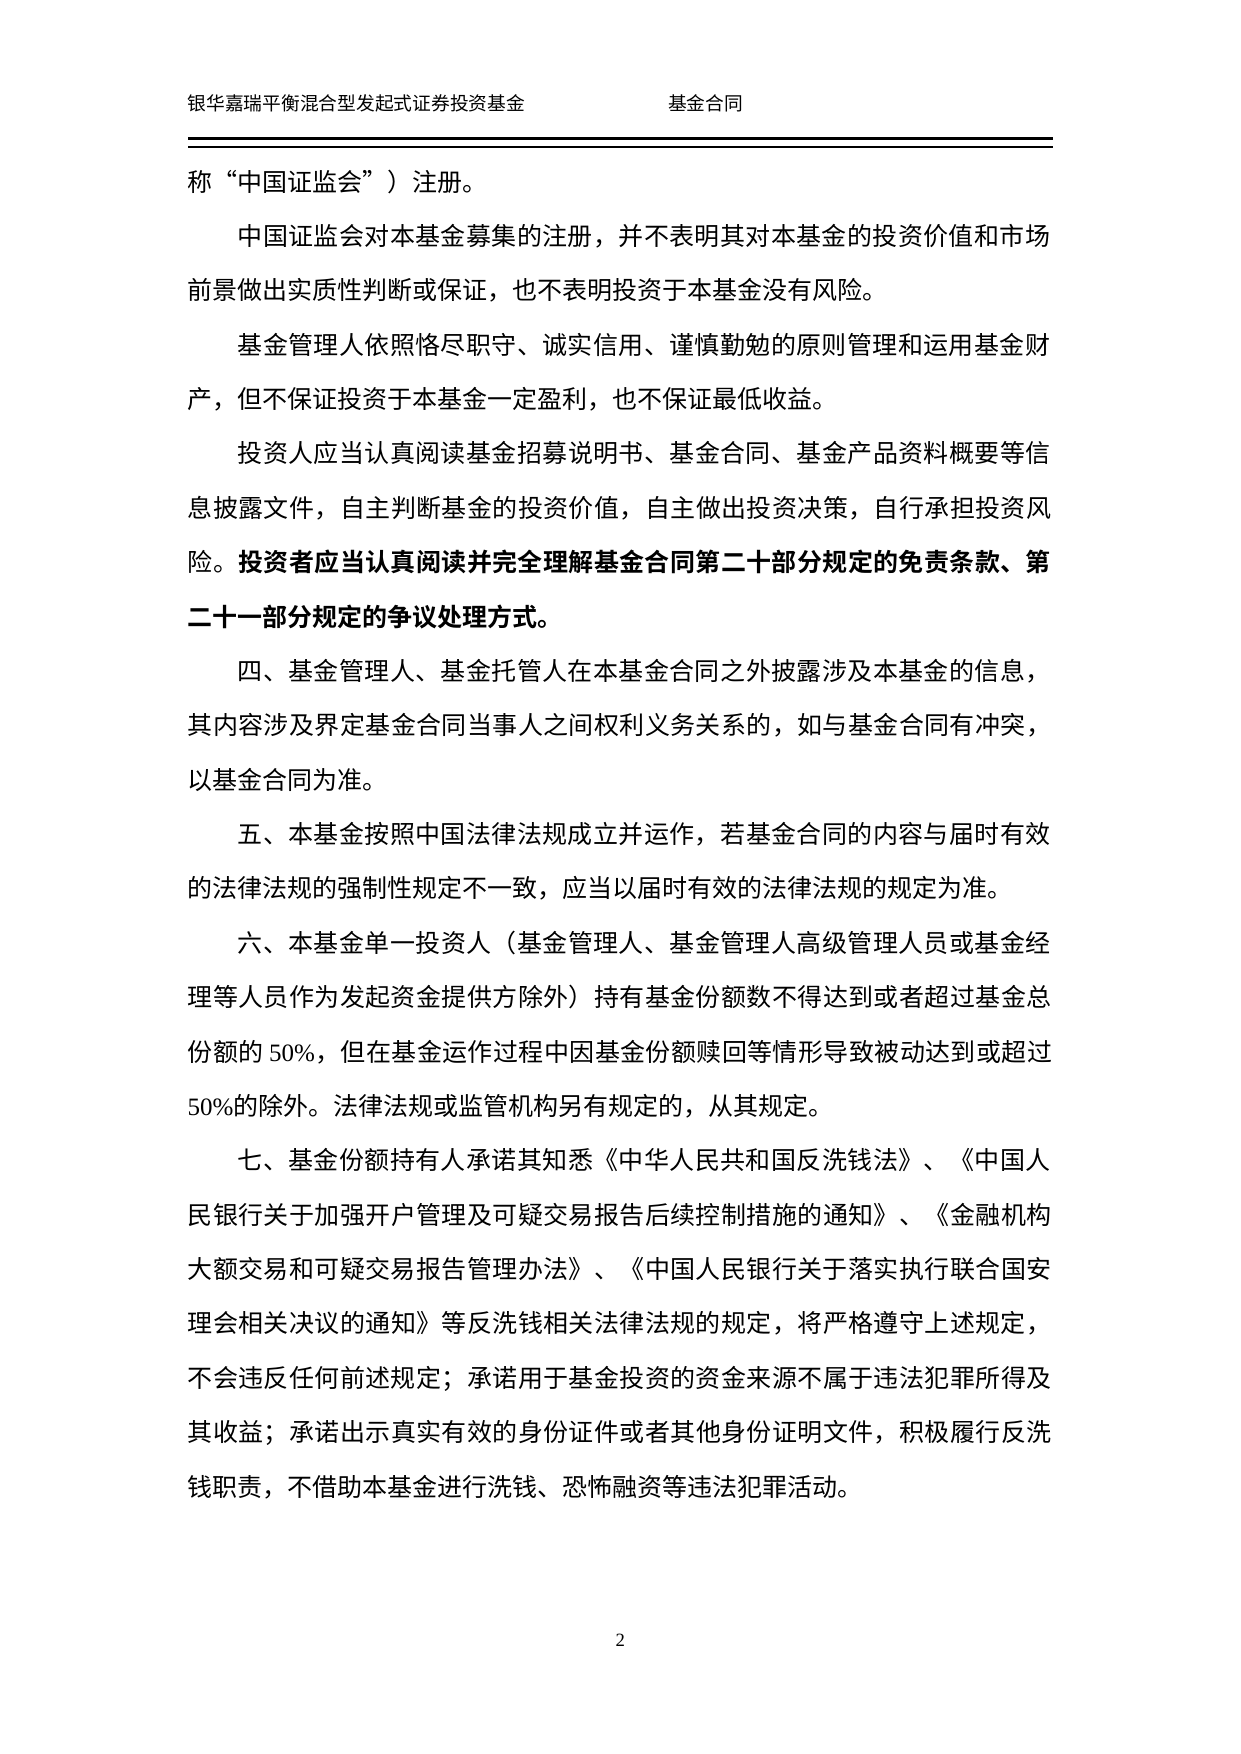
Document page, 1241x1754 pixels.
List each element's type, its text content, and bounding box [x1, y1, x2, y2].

text 投资人应当认真阅读基金招募说明书、基金合同、基金产品资料概要等信息披露文件，自主判断基金的投资价值，自主做出投资决策，自行承担投资风险。投资者应当认真阅读并完全理解基金合同第二十部分规定的免责条款、第二十一部分规定的争议处理方式。 [187, 434, 1053, 633]
text 五、本基金按照中国法律法规成立并运作，若基金合同的内容与届时有效的法律法规的强制性规定不一致，应当以届时有效的法律法规的规定为准。 [187, 814, 1053, 905]
text 七、基金份额持有人承诺其知悉《中华人民共和国反洗钱法》、《中国人民银行关于加强开户管理及可疑交易报告后续控制措施的通知》、《金融机构大额交易和可疑交易报告管理办法》、《中国人民银行关于落实执行联合国安理会相关决议的通知》等反洗钱相关法律法规的规定，将严格遵守上述规定，不会违反任何前述规定；承诺用于基金投资的资金来源不属于违法犯罪所得及其收益；承诺出示真实有效的身份证件或者其他身份证明文件，积极履行反洗钱职责，不借助本基金进行洗钱、恐怖融资等违法犯罪活动。 [187, 1141, 1053, 1503]
text 六、本基金单一投资人（基金管理人、基金管理人高级管理人员或基金经理等人员作为发起资金提供方除外）持有基金份额数不得达到或者超过基金总份额的50%，但在基金运作过程中因基金份额赎回等情形导致被动达到或超过50%的除外。法律法规或监管机构另有规定的，从其规定。 [187, 923, 1053, 1123]
text 基金管理人依照恪尽职守、诚实信用、谨慎勤勉的原则管理和运用基金财产，但不保证投资于本基金一定盈利，也不保证最低收益。 [187, 325, 1053, 416]
text 中国证监会对本基金募集的注册，并不表明其对本基金的投资价值和市场前景做出实质性判断或保证，也不表明投资于本基金没有风险。 [187, 216, 1053, 307]
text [187, 162, 1053, 198]
text 四、基金管理人、基金托管人在本基金合同之外披露涉及本基金的信息，其内容涉及界定基金合同当事人之间权利义务关系的，如与基金合同有冲突，以基金合同为准。 [187, 651, 1053, 796]
